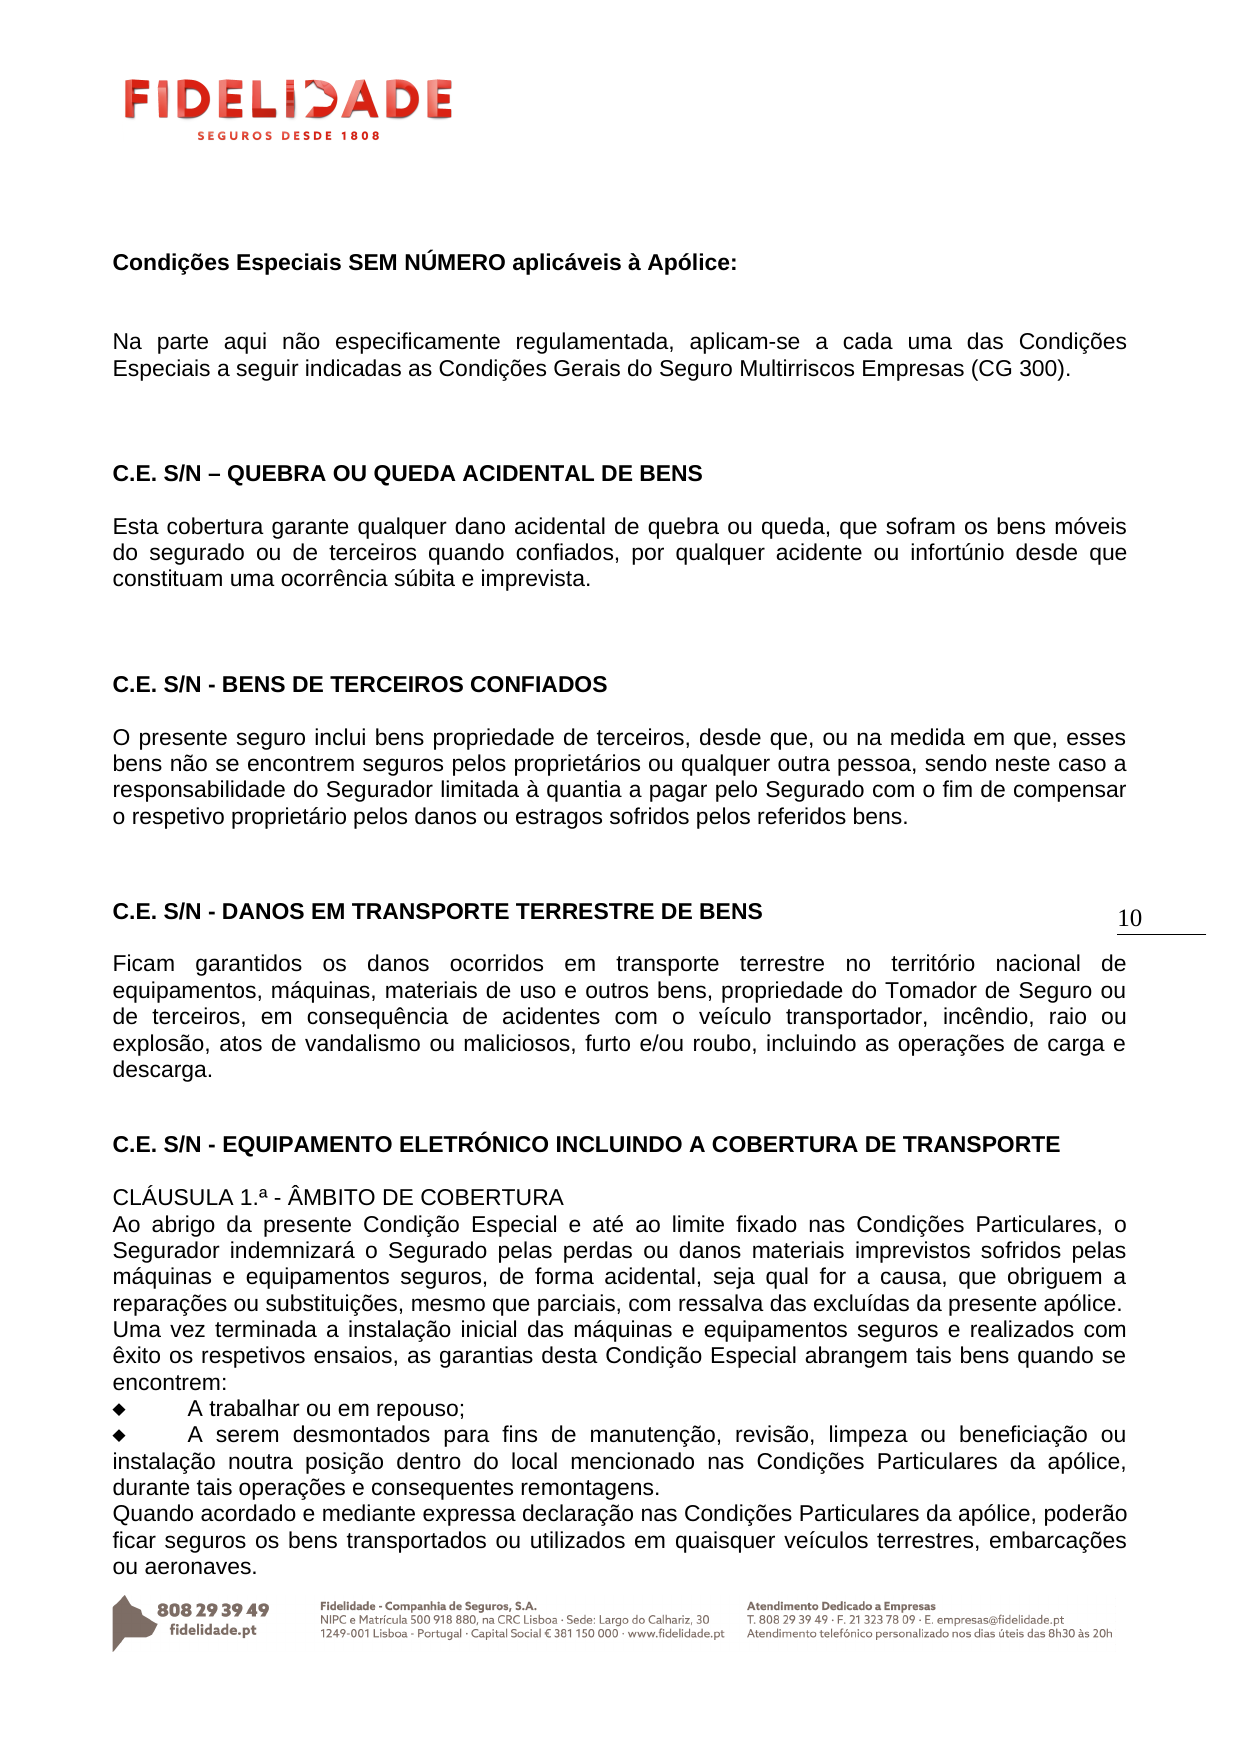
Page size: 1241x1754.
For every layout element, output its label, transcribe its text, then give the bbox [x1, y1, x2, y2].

text Na parte aqui não especificamente regulamentada, aplicam-se a cada uma das Condições Especiais a seguir indicadas as Condições Gerais do Seguro Multirriscos Empresas (CG 300). [112, 328, 1128, 381]
text C.E. S/N - EQUIPAMENTO ELETRÓNICO INCLUINDO A COBERTURA DE TRANSPORTE [112, 1131, 1128, 1158]
text Ao abrigo da presente Condição Especial e até ao limite fixado nas Condições Particulares, o Segurador indemnizará o Segurado pelas perdas ou danos materiais imprevistos sofridos pelas máquinas e equipamentos seguros, de forma acidental, seja qual for a causa, que obriguem a reparações ou substituições, mesmo que parciais, com ressalva das excluídas da presente apólice. [112, 1211, 1128, 1316]
text C.E. S/N - DANOS EM TRANSPORTE TERRESTRE DE BENS [112, 898, 1128, 924]
text Esta cobertura garante qualquer dano acidental de quebra ou queda, que sofram os bens móveis do segurado ou de terceiros quando confiados, por qualquer acidente ou infortúnio desde que constituam uma ocorrência súbita e imprevista. [112, 513, 1128, 592]
picture [108, 73, 469, 149]
text A trabalhar ou em repouso; [112, 1395, 1128, 1421]
text A serem desmontados para fins de manutenção, revisão, limpeza ou beneficiação ou instalação noutra posição dentro do local mencionado nas Condições Particulares da apólice, durante tais operações e consequentes remontagens. [112, 1421, 1128, 1500]
text CLÁUSULA 1.ª - ÂMBITO DE COBERTURA [112, 1184, 1128, 1211]
text Ficam garantidos os danos ocorridos em transporte terrestre no território nacional de equipamentos, máquinas, materiais de uso e outros bens, propriedade do Tomador de Seguro ou de terceiros, em consequência de acidentes com o veículo transportador, incêndio, raio ou explosão, atos de vandalismo ou maliciosos, furto e/ou roubo, incluindo as operações de carga e descarga. [112, 950, 1128, 1082]
text Quando acordado e mediante expressa declaração nas Condições Particulares da apólice, poderão ficar seguros os bens transportados ou utilizados em quaisquer veículos terrestres, embarcações ou aeronaves. [112, 1500, 1128, 1579]
picture [112, 1595, 1116, 1652]
text C.E. S/N - BENS DE TERCEIROS CONFIADOS [112, 671, 1128, 697]
text Uma vez terminada a instalação inicial das máquinas e equipamentos seguros e realizados com êxito os respetivos ensaios, as garantias desta Condição Especial abrangem tais bens quando se encontrem: [112, 1316, 1128, 1395]
text C.E. S/N – QUEBRA OU QUEDA ACIDENTAL DE BENS [112, 460, 1128, 486]
text O presente seguro inclui bens propriedade de terceiros, desde que, ou na medida em que, esses bens não se encontrem seguros pelos proprietários ou qualquer outra pessoa, sendo neste caso a responsabilidade do Segurador limitada à quantia a pagar pelo Segurado com o fim de compensar o respetivo proprietário pelos danos ou estragos sofridos pelos referidos bens. [112, 723, 1128, 829]
text Condições Especiais SEM NÚMERO aplicáveis à Apólice: [112, 249, 1128, 276]
